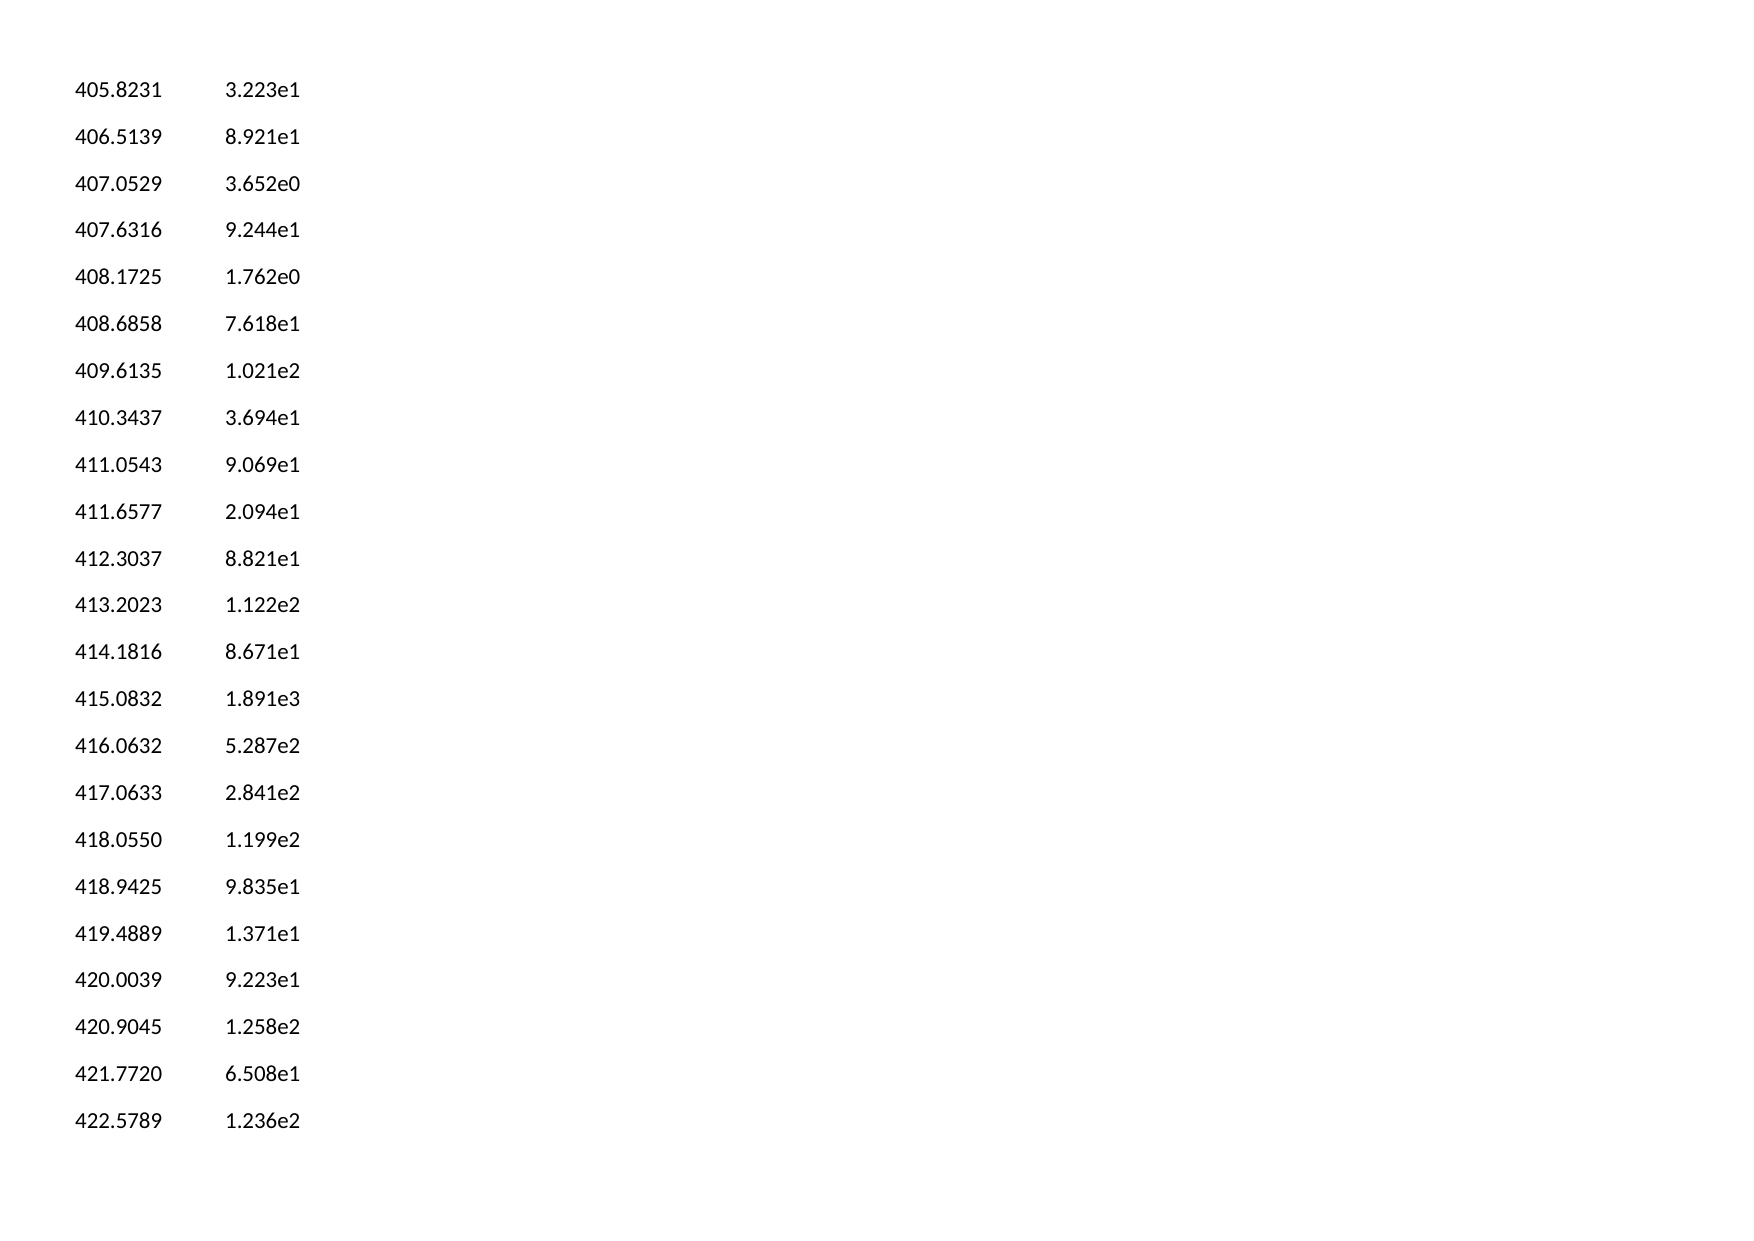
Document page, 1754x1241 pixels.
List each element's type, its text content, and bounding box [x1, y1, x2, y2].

text 415.0832 1.891e3 [75, 684, 1679, 712]
text 421.7720 6.508e1 [75, 1059, 1679, 1087]
text 412.3037 8.821e1 [75, 544, 1679, 572]
text 406.5139 8.921e1 [75, 122, 1679, 150]
text 413.2023 1.122e2 [75, 591, 1679, 619]
text 420.9045 1.258e2 [75, 1012, 1679, 1041]
text 422.5789 1.236e2 [75, 1106, 1679, 1134]
text 410.3437 3.694e1 [75, 403, 1679, 431]
text 411.0543 9.069e1 [75, 450, 1679, 478]
text 407.0529 3.652e0 [75, 169, 1679, 197]
text 409.6135 1.021e2 [75, 356, 1679, 384]
text 419.4889 1.371e1 [75, 919, 1679, 947]
text 414.1816 8.671e1 [75, 637, 1679, 666]
text 418.9425 9.835e1 [75, 872, 1679, 900]
text 407.6316 9.244e1 [75, 216, 1679, 244]
text 411.6577 2.094e1 [75, 497, 1679, 525]
text 420.0039 9.223e1 [75, 966, 1679, 994]
text 418.0550 1.199e2 [75, 825, 1679, 853]
text 417.0633 2.841e2 [75, 778, 1679, 806]
text 416.0632 5.287e2 [75, 731, 1679, 759]
text 405.8231 3.223e1 [75, 75, 1679, 103]
text 408.1725 1.762e0 [75, 262, 1679, 291]
text 408.6858 7.618e1 [75, 309, 1679, 337]
